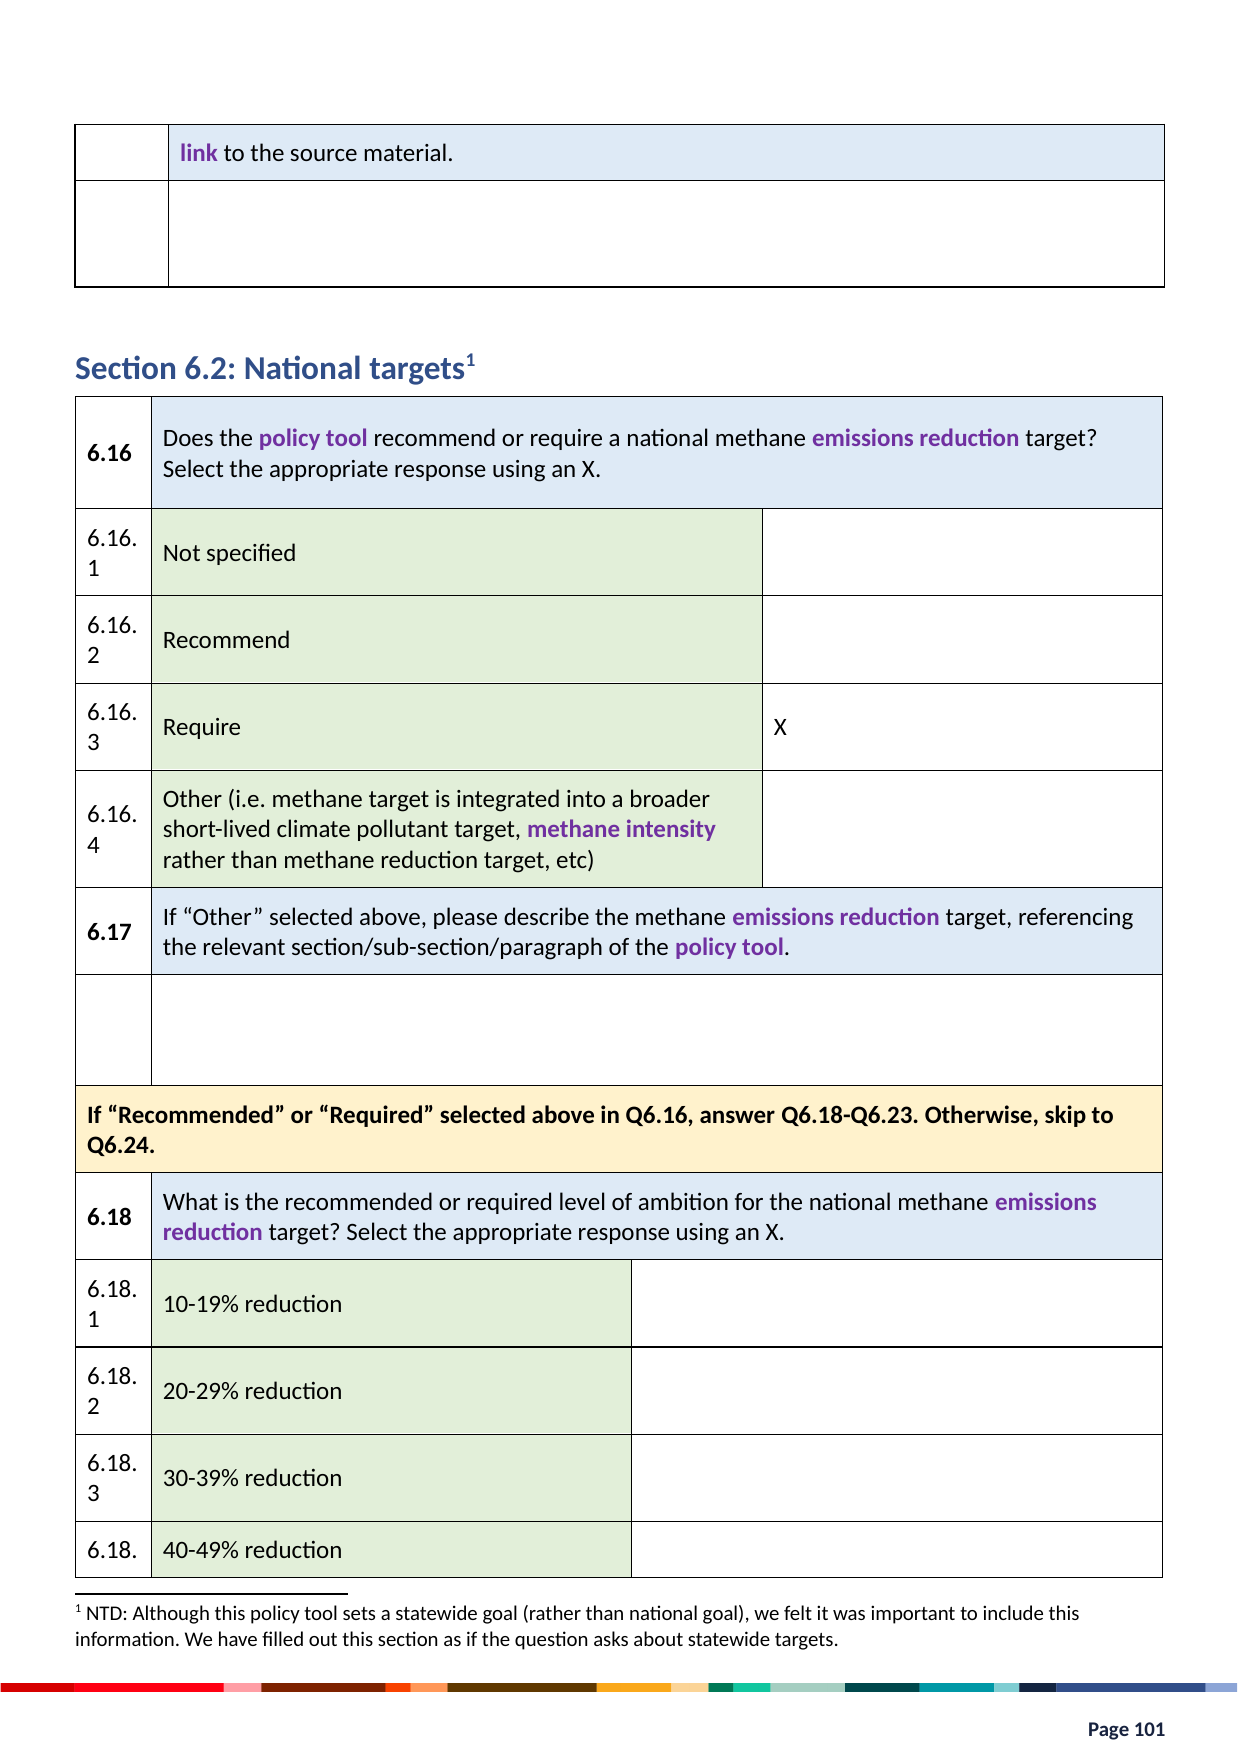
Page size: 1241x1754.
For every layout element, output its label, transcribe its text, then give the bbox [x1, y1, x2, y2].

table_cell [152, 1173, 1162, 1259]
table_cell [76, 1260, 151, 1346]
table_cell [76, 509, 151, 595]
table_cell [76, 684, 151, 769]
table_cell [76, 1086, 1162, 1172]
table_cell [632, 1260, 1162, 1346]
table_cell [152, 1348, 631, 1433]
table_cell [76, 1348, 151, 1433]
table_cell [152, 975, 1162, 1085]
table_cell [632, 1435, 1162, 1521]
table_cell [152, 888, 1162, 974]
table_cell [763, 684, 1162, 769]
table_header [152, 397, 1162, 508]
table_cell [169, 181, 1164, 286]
picture [0, 1683, 1236, 1692]
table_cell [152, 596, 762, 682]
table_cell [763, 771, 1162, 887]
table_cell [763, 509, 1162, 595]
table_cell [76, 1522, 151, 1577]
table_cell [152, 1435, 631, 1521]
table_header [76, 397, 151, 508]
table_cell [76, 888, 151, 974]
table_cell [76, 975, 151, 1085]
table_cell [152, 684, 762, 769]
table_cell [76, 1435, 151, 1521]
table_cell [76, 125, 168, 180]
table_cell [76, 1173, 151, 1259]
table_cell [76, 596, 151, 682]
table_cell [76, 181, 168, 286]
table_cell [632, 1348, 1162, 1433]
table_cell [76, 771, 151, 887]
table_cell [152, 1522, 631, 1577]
subtitle Section 6.2: National targets [75, 347, 1165, 388]
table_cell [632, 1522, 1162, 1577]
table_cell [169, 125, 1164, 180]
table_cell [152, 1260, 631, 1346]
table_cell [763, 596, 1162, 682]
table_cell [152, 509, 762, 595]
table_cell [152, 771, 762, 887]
